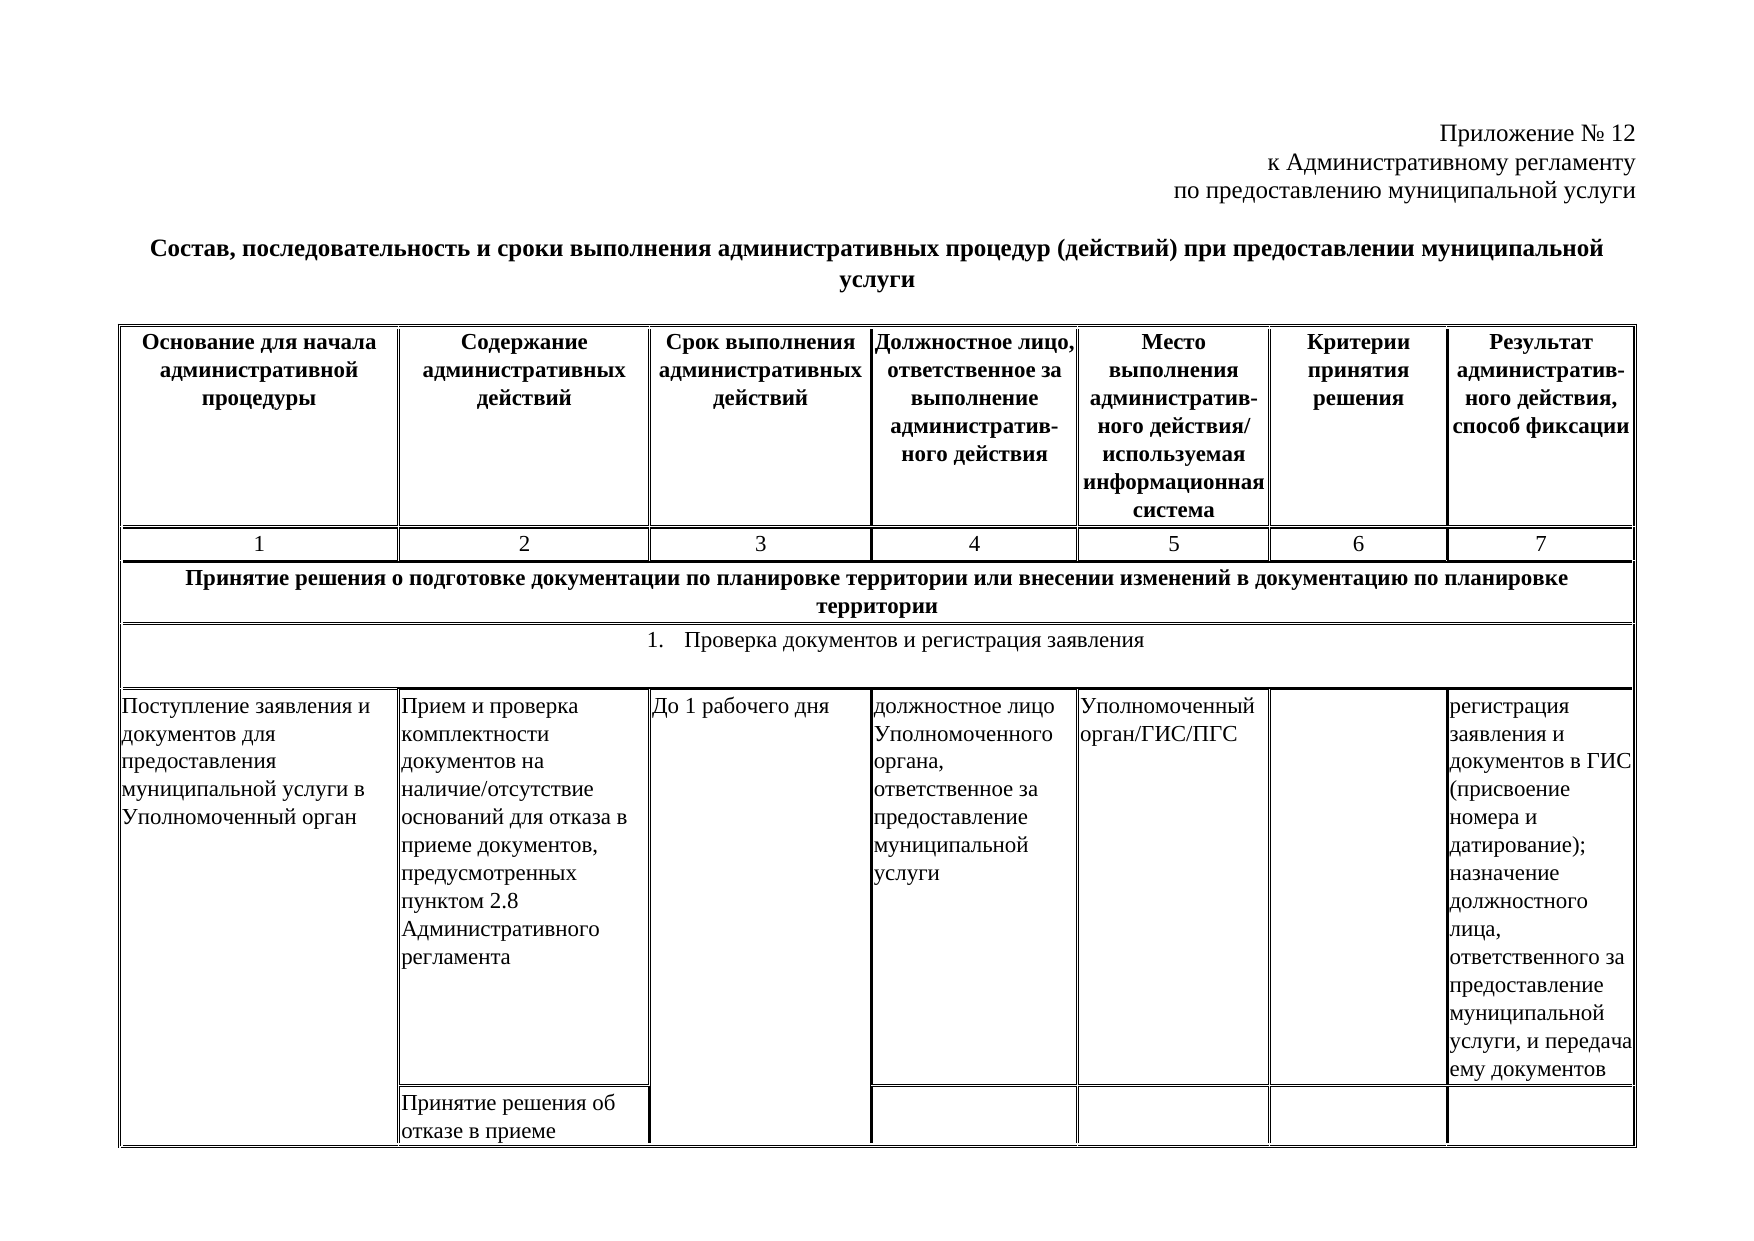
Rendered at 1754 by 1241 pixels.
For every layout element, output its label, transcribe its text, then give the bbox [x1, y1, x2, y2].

table_header Должностное лицо, ответственное за выполнение административ-ного действия [871, 327, 1078, 525]
table_cell [1078, 1087, 1270, 1145]
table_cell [399, 1087, 649, 1145]
table_cell [871, 1087, 1078, 1145]
table_cell [1447, 1084, 1634, 1145]
table_cell 1 [119, 525, 399, 559]
table_cell 4 [873, 529, 1076, 559]
text по предоставлению муниципальной услуги [118, 176, 1636, 204]
table_header Результат административ-ного действия, способ фиксации [1447, 327, 1633, 525]
table_cell Проверка документов и регистрация заявления [121, 622, 1634, 687]
table_cell регистрация заявления и документов в ГИС (присвоение номера и датирование); назначение должностного лица, ответственного за предоставление муниципальной услуги, и передача ему документов [1449, 687, 1633, 1084]
table_cell [1270, 1087, 1447, 1145]
table_cell 5 [1079, 529, 1268, 559]
table_cell Принятие решения о подготовке документации по планировке территории или внесении изменений в документацию по планировке территории [119, 560, 1635, 622]
table_cell 7 [1447, 525, 1635, 559]
table_header Критерии принятия решения [1270, 325, 1447, 525]
table_cell 2 [400, 529, 648, 559]
table_cell Уполномоченный орган/ГИС/ПГС [1079, 690, 1268, 1084]
table_cell Прием и проверка комплектности документов на наличие/отсутствие оснований для отказа в приеме документов, предусмотренных пунктом 2.8 Административного регламента [400, 690, 648, 1084]
table_cell должностное лицо Уполномоченного органа, ответственное за предоставление муниципальной услуги [873, 690, 1076, 1084]
table_cell Поступление заявления и документов для предоставления муниципальной услуги в Уполномоченный орган [121, 687, 399, 1145]
table_cell 6 [1271, 529, 1446, 559]
table_cell [1271, 690, 1446, 1084]
table_header Срок выполнения административных действий [650, 327, 871, 525]
text Состав, последовательность и сроки выполнения административных процедур (действий) при предоставлении муниципальной услуги [118, 233, 1636, 293]
text Приложение № 12 [118, 118, 1636, 147]
table_cell 3 [651, 529, 870, 559]
table_header Основание для начала административной процедуры [121, 327, 399, 525]
table_header Место выполнения административ-ного действия/ используемая информационная система [1078, 327, 1270, 525]
table_header Содержание административных действий [399, 327, 649, 525]
table_cell До 1 рабочего дня [650, 690, 871, 1145]
text к Административному регламенту [118, 147, 1636, 176]
